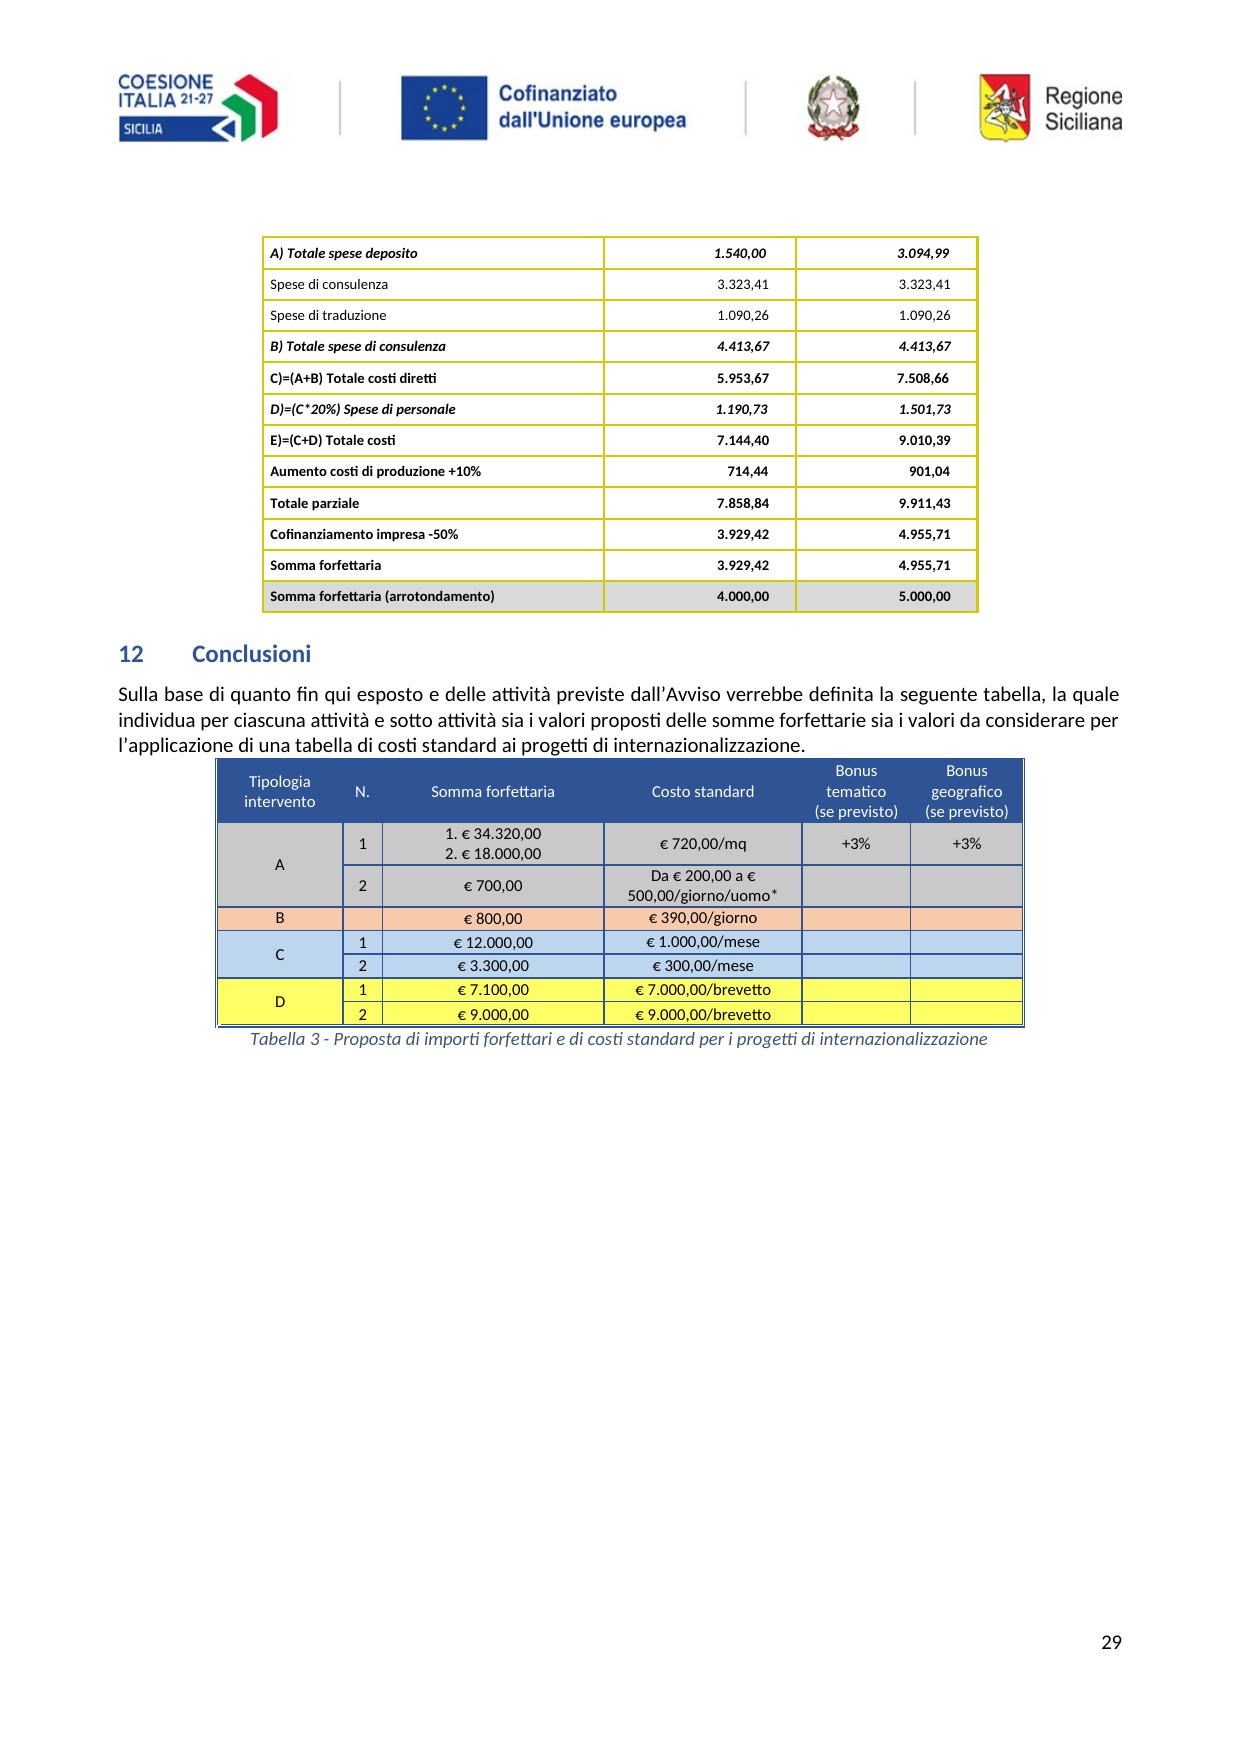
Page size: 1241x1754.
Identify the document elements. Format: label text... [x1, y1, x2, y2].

table_cell 901,04 [797, 457, 976, 486]
table_header N. [344, 761, 382, 822]
table_header Tipologia intervento [218, 761, 342, 822]
table_cell € 12.000,00 [383, 931, 603, 953]
table_cell +3% [911, 823, 1022, 864]
table_cell 9.911,43 [797, 488, 976, 517]
table_cell 3.929,42 [605, 520, 795, 549]
table_header Bonus tematico (se previsto) [803, 761, 910, 822]
table_cell [344, 908, 382, 930]
table_header Somma forfettaria [383, 761, 603, 822]
table_cell € 800,00 [383, 908, 603, 930]
table_cell [911, 931, 1022, 953]
table_cell 1.090,26 [605, 301, 795, 330]
table_cell 714,44 [605, 457, 795, 486]
table_cell € 9.000,00/brevetto [605, 1002, 801, 1024]
table_cell Spese di traduzione [264, 301, 603, 330]
table_cell 4.955,71 [797, 551, 976, 580]
picture [118, 73, 1123, 143]
table_cell € 720,00/mq [605, 823, 801, 864]
table_cell 1 [344, 979, 382, 1001]
table_header Costo standard [605, 761, 801, 822]
table_cell [803, 955, 910, 977]
table_cell 1. € 34.320,00 2. € 18.000,00 [383, 823, 603, 864]
table_cell 7.858,84 [605, 488, 795, 517]
table_cell 4.000,00 [605, 582, 795, 611]
table_cell 1.090,26 [797, 301, 976, 330]
table_cell 2 [344, 1002, 382, 1024]
text Sulla base di quanto fin qui esposto e delle attività previste dall’Avviso verrebbe definita la seguente tabella, la quale individua per ciascuna attività e sotto attività sia i valori proposti delle somme forfettarie sia i valori da considerare per l’applicazione di una tabella di costi standard ai progetti di internazionalizzazione. [118, 681, 1122, 758]
table_cell 7.144,40 [605, 426, 795, 455]
table_cell € 9.000,00 [383, 1002, 603, 1024]
table_cell [911, 1002, 1022, 1024]
table_cell 2 [344, 955, 382, 977]
table_cell D)=(C*20%) Spese di personale [264, 395, 603, 424]
subtitle Conclusioni [118, 638, 1122, 669]
table_cell [911, 955, 1022, 977]
table_cell 1 [344, 931, 382, 953]
table_cell € 1.000,00/mese [605, 931, 801, 953]
table_cell 2 [344, 866, 382, 906]
table_cell Somma forfettaria [264, 551, 603, 580]
table_cell D [218, 979, 342, 1024]
table_cell B) Totale spese di consulenza [264, 332, 603, 361]
table_cell 4.955,71 [797, 520, 976, 549]
table_cell Cofinanziamento impresa -50% [264, 520, 603, 549]
table_cell 1.190,73 [605, 395, 795, 424]
table_cell 4.413,67 [797, 332, 976, 361]
table_cell [803, 908, 910, 930]
table_cell 3.929,42 [605, 551, 795, 580]
table_cell € 300,00/mese [605, 955, 801, 977]
table_cell 5.000,00 [797, 582, 976, 611]
table_cell Spese di consulenza [264, 270, 603, 299]
table_cell C [218, 931, 342, 977]
table_header Bonus geografico (se previsto) [911, 761, 1022, 822]
table_cell A) Totale spese deposito [264, 238, 603, 267]
table_cell A [218, 823, 342, 906]
table_cell [911, 979, 1022, 1001]
table_cell 1 [344, 823, 382, 864]
table_cell € 7.100,00 [383, 979, 603, 1001]
table_cell € 7.000,00/brevetto [605, 979, 801, 1001]
table_cell 1.501,73 [797, 395, 976, 424]
table_cell 5.953,67 [605, 363, 795, 392]
table_cell [803, 866, 910, 906]
table_cell 9.010,39 [797, 426, 976, 455]
table_cell Somma forfettaria (arrotondamento) [264, 582, 603, 611]
table_cell 4.413,67 [605, 332, 795, 361]
table_cell Da € 200,00 a € 500,00/giorno/uomo* [605, 866, 801, 906]
table_cell € 700,00 [383, 866, 603, 906]
text Tabella 3 - Proposta di importi forfettari e di costi standard per i progetti di internazionalizzazione [118, 1027, 1122, 1050]
table_cell [803, 931, 910, 953]
table_cell 3.323,41 [797, 270, 976, 299]
table_cell € 3.300,00 [383, 955, 603, 977]
table_cell Totale parziale [264, 488, 603, 517]
table_cell E)=(C+D) Totale costi [264, 426, 603, 455]
table_cell 3.094,99 [797, 238, 976, 267]
table_cell € 390,00/giorno [605, 908, 801, 930]
table_cell 1.540,00 [605, 238, 795, 267]
table_cell Aumento costi di produzione +10% [264, 457, 603, 486]
table_cell [803, 1002, 910, 1024]
table_cell [911, 866, 1022, 906]
table_cell B [218, 908, 342, 930]
table_cell 3.323,41 [605, 270, 795, 299]
table_cell [803, 979, 910, 1001]
table_cell +3% [803, 823, 910, 864]
table_cell [911, 908, 1022, 930]
table_cell 7.508,66 [797, 363, 976, 392]
table_cell C)=(A+B) Totale costi diretti [264, 363, 603, 392]
